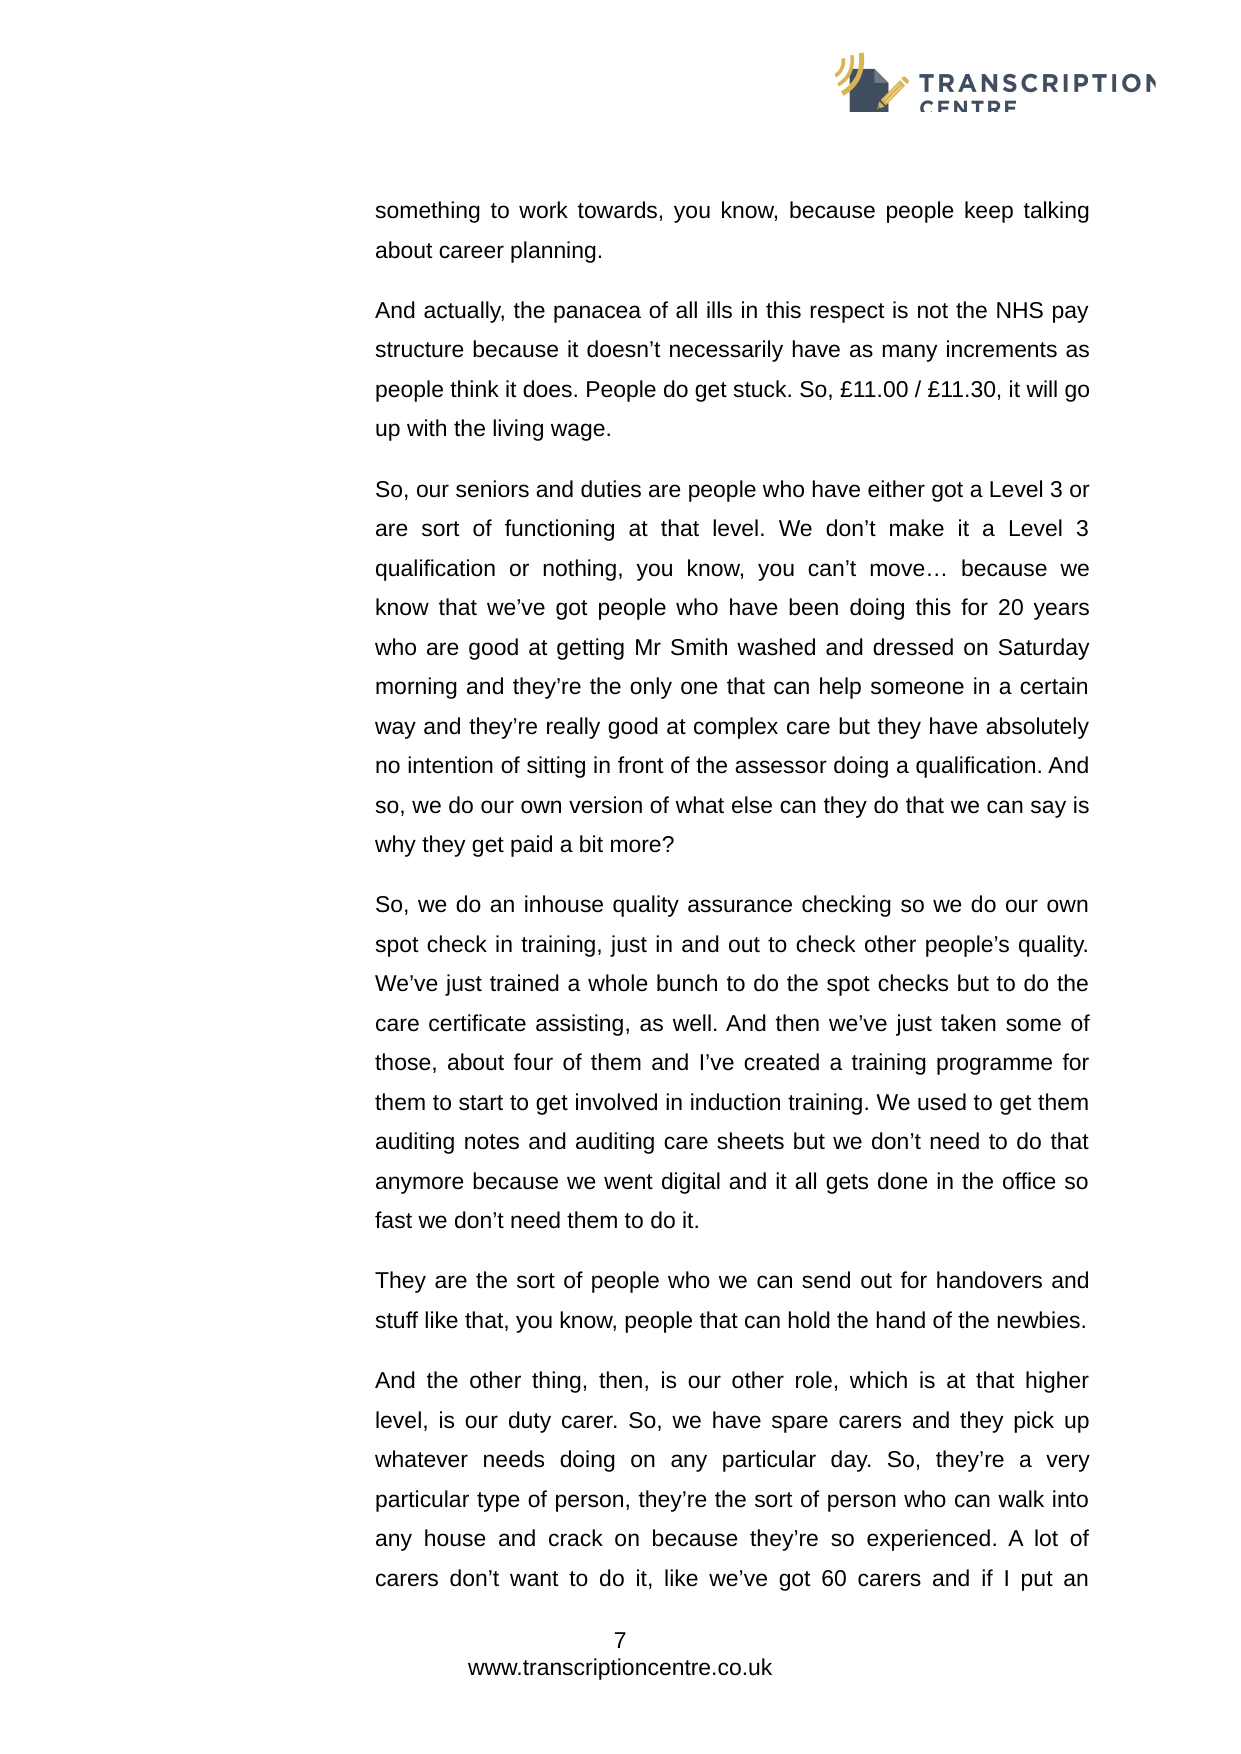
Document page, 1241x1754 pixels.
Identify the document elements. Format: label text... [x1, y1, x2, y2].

text So, our seniors and duties are people who have either got a Level 3 or are sort of functioning at that level. We don’t make it a Level 3 qualification or nothing, you know, you can’t move… because we know that we’ve got people who have been doing this for 20 years who are good at getting Mr Smith washed and dressed on Saturday morning and they’re the only one that can help someone in a certain way and they’re really good at complex care but they have absolutely no intention of sitting in front of the assessor doing a qualification. And so, we do our own version of what else can they do that we can say is why they get paid a bit more? [150, 476, 1090, 857]
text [375, 1367, 1090, 1591]
text And actually, the panacea of all ills in this respect is not the NHS pay structure because it doesn’t necessarily have as many increments as people think it does. People do get stuck. So, £11.00 / £11.30, it will go up with the living wage. [150, 297, 1090, 442]
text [150, 197, 1090, 263]
text So, we do an inhouse quality assurance checking so we do our own spot check in training, just in and out to check other people’s quality. We’ve just trained a whole bunch to do the spot checks but to do the care certificate assisting, as well. And then we’ve just taken some of those, about four of them and I’ve created a training programme for them to start to get involved in induction training. We used to get them auditing notes and auditing care sheets but we don’t need to do that anymore because we went digital and it all gets done in the office so fast we don’t need them to do it. [150, 891, 1090, 1233]
text They are the sort of people who we can send out for handovers and stuff like that, you know, people that can hold the hand of the newbies. [150, 1267, 1090, 1333]
picture [834, 52, 1156, 112]
